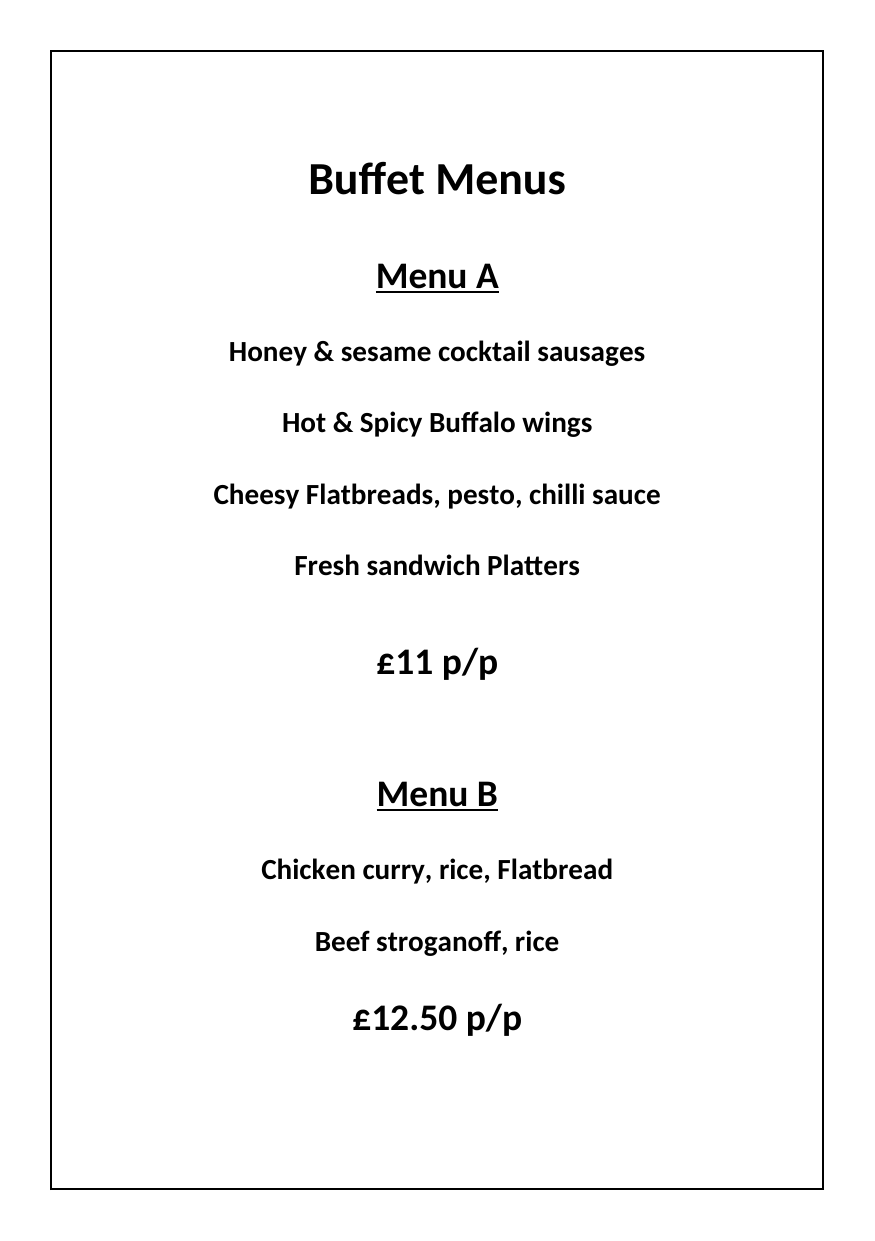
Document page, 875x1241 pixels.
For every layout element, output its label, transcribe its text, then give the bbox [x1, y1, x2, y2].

text Honey & sesame cocktail sausages [150, 333, 724, 369]
text Menu B [150, 770, 724, 816]
text Chicken curry, rice, Flatbread [150, 851, 724, 887]
text Cheesy Flatbreads, pesto, chilli sauce [150, 476, 724, 511]
text £11 p/p [150, 638, 724, 683]
text Fresh sandwich Platters [150, 547, 724, 583]
text Hot & Spicy Buffalo wings [150, 404, 724, 440]
text Beef stroganoff, rice [150, 923, 724, 958]
text £12.50 p/p [150, 994, 724, 1040]
text Buffet Menus [150, 150, 724, 206]
text Menu A [150, 252, 724, 298]
